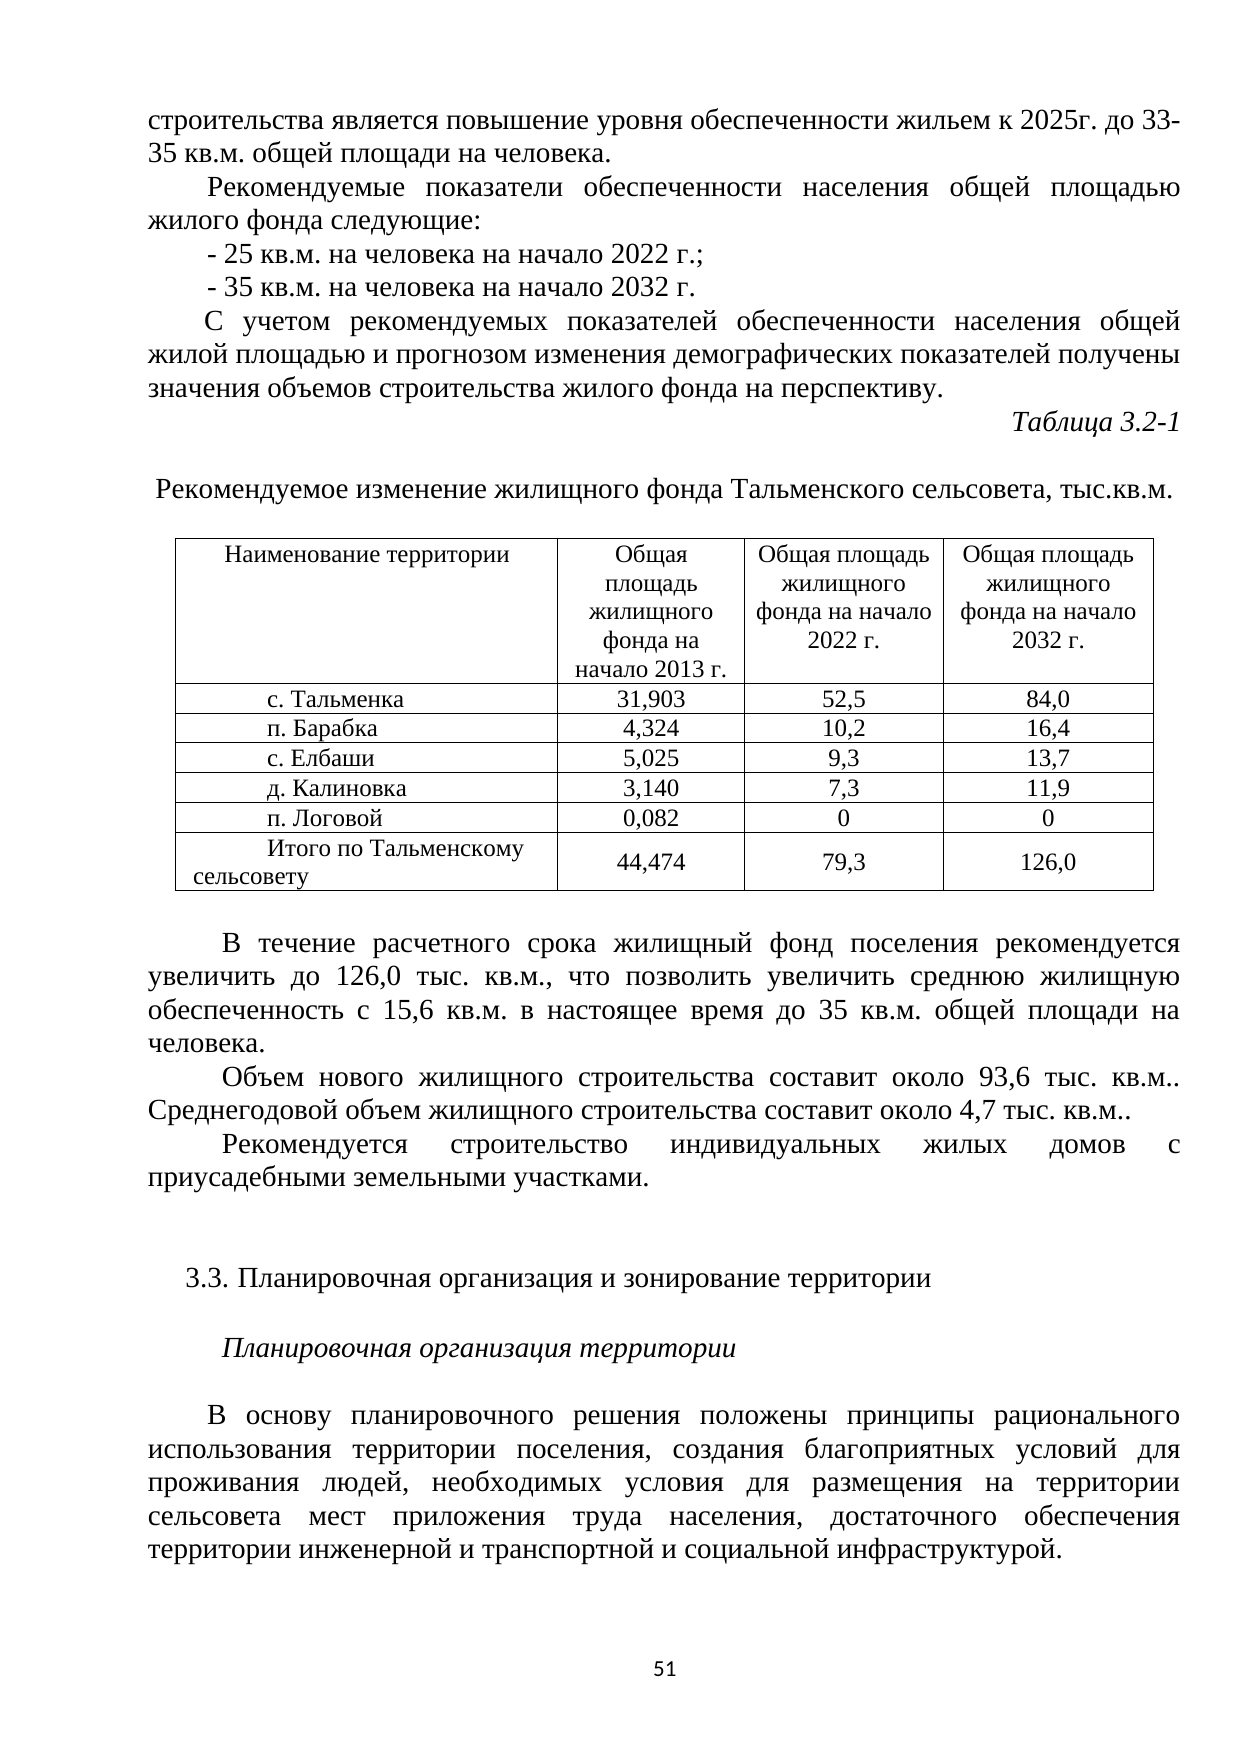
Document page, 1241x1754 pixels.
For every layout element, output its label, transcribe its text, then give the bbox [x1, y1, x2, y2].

table_cell 3,140 [558, 773, 744, 802]
text Рекомендуемые показатели обеспеченности населения общей площадью жилого фонда следующие: [148, 169, 1181, 236]
text Планировочная организация территории [148, 1330, 1181, 1364]
table_cell с. Елбаши [176, 743, 557, 772]
table_cell 0 [745, 803, 943, 832]
table_cell 44,474 [558, 833, 744, 890]
text Объем нового жилищного строительства составит около 93,6 тыс. кв.м.. Среднегодовой объем жилищного строительства составит около 4,7 тыс. кв.м.. [148, 1059, 1181, 1126]
table_header Общая площадь жилищного фонда на начало 2013 г. [558, 539, 744, 683]
table_header Общая площадь жилищного фонда на начало 2022 г. [745, 539, 943, 683]
table_cell п. Барабка [176, 714, 557, 742]
table_cell 0,082 [558, 803, 744, 832]
table_cell с. Тальменка [176, 684, 557, 712]
table_cell Итого по Тальменскому сельсовету [176, 833, 557, 890]
text В течение расчетного срока жилищный фонд поселения рекомендуется увеличить до 126,0 тыс. кв.м., что позволить увеличить среднюю жилищную обеспеченность с 15,6 кв.м. в настоящее время до 35 кв.м. общей площади на человека. [148, 925, 1181, 1059]
text С учетом рекомендуемых показателей обеспеченности населения общей жилой площадью и прогнозом изменения демографических показателей получены значения объемов строительства жилого фонда на перспективу. [148, 303, 1181, 404]
table_cell 79,3 [745, 833, 943, 890]
text Рекомендуется строительство индивидуальных жилых домов с приусадебными земельными участками. [148, 1126, 1181, 1193]
table_cell 16,4 [944, 714, 1153, 742]
table_cell 31,903 [558, 684, 744, 712]
table_header Наименование территории [176, 539, 557, 683]
table_cell 84,0 [944, 684, 1153, 712]
table_cell 13,7 [944, 743, 1153, 772]
table_cell 0 [944, 803, 1153, 832]
list Планировочная организация и зонирование территории [185, 1260, 1181, 1294]
table_cell 7,3 [745, 773, 943, 802]
table_cell 5,025 [558, 743, 744, 772]
text - 35 кв.м. на человека на начало 2032 г. [148, 269, 1181, 303]
text - 25 кв.м. на человека на начало 2022 г.; [148, 236, 1181, 269]
table_cell 10,2 [745, 714, 943, 742]
table_cell 4,324 [558, 714, 744, 742]
table_header Общая площадь жилищного фонда на начало 2032 г. [944, 539, 1153, 683]
table_cell 126,0 [944, 833, 1153, 890]
text Таблица 3.2-1 [148, 404, 1181, 437]
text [148, 102, 1181, 169]
table_cell 11,9 [944, 773, 1153, 802]
table_cell п. Логовой [176, 803, 557, 832]
table_cell д. Калиновка [176, 773, 557, 802]
table_cell 52,5 [745, 684, 943, 712]
text Рекомендуемое изменение жилищного фонда Тальменского сельсовета, тыс.кв.м. [148, 471, 1181, 504]
text В основу планировочного решения положены принципы рационального использования территории поселения, создания благоприятных условий для проживания людей, необходимых условия для размещения на территории сельсовета мест приложения труда населения, достаточного обеспечения территории инженерной и транспортной и социальной инфраструктурой. [148, 1397, 1181, 1565]
table_cell 9,3 [745, 743, 943, 772]
